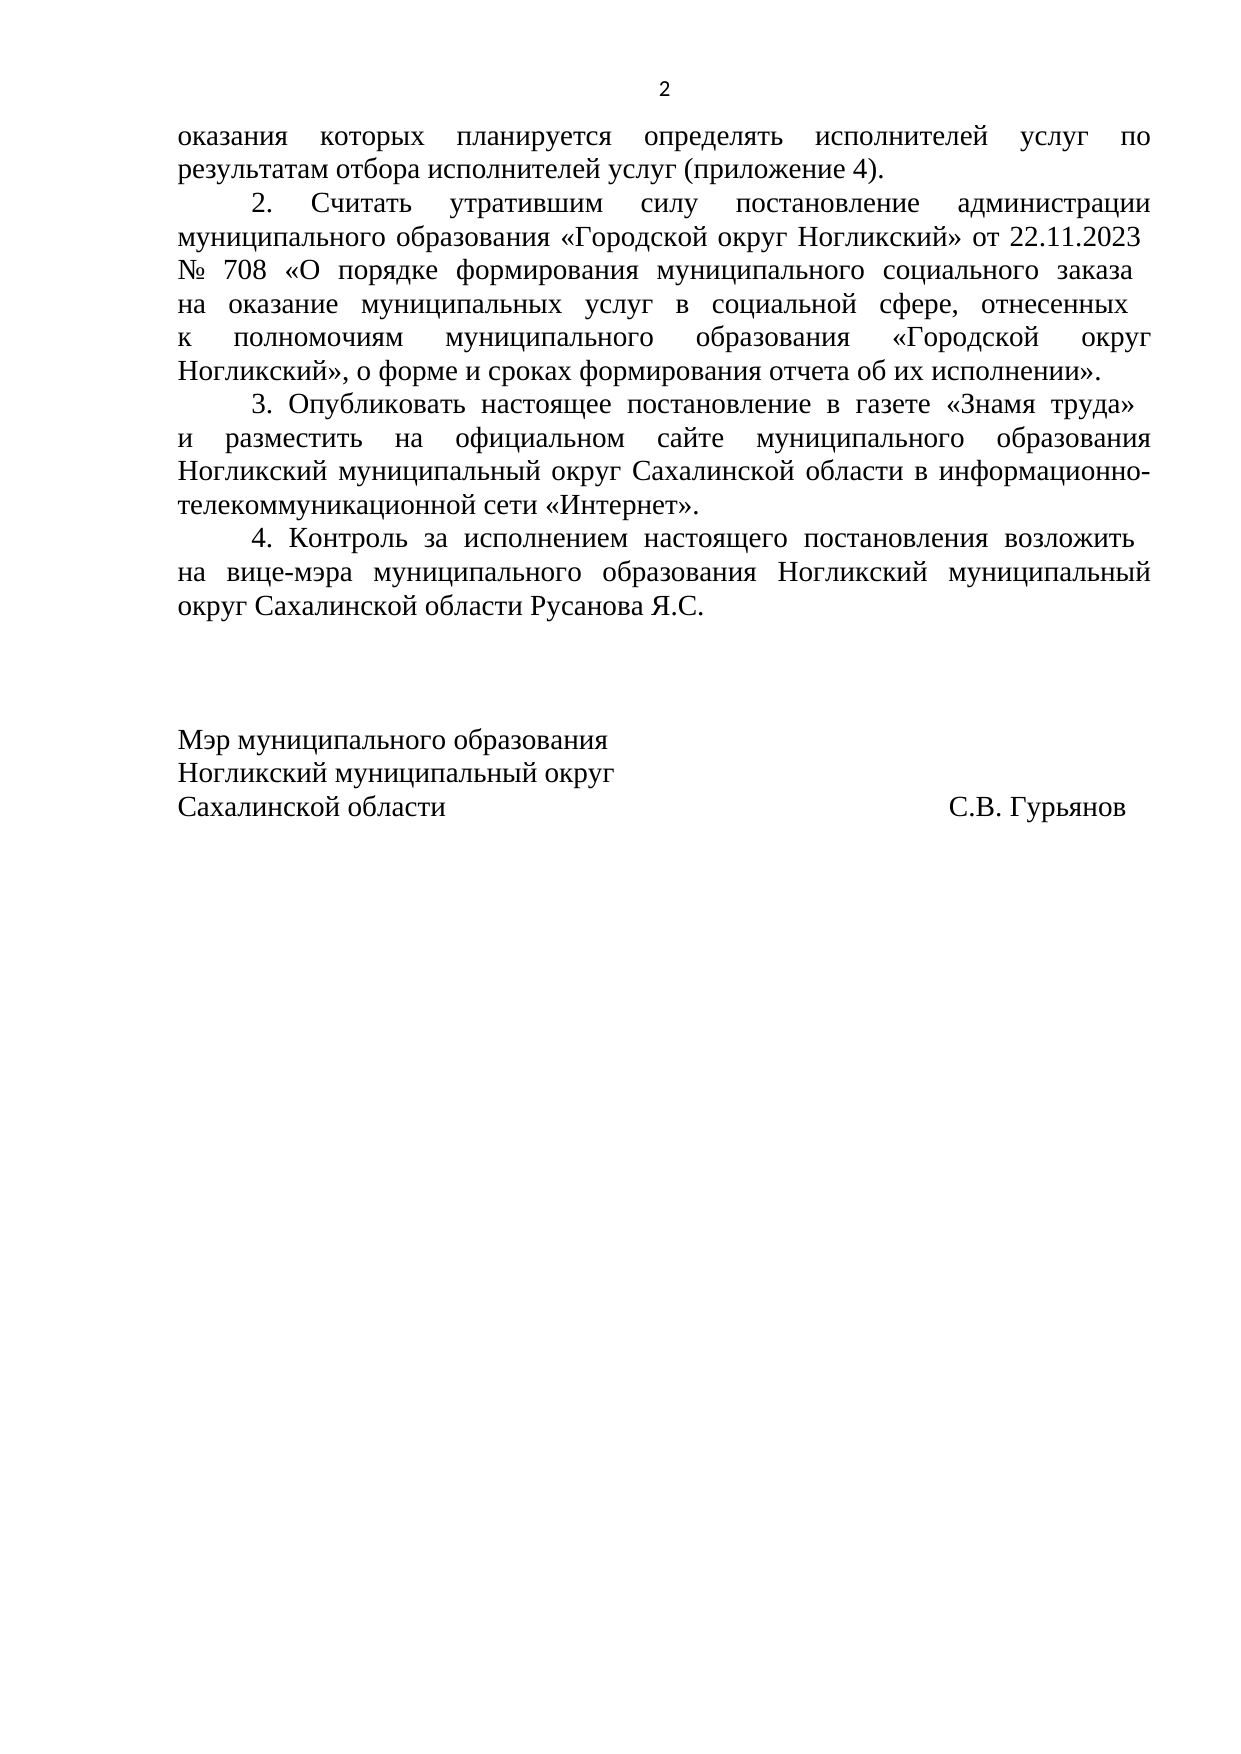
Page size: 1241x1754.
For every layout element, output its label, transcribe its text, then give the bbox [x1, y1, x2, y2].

text 2. Считать утратившим силу постановление администрации муниципального образования «Городской округ Ногликский» от 22.11.2023 № 708 «О порядке формирования муниципального социального заказа на оказание муниципальных услуг в социальной сфере, отнесенных к полномочиям муниципального образования «Городской округ Ногликский», о форме и сроках формирования отчета об их исполнении». [177, 185, 1152, 386]
list 4. Контроль за исполнением настоящего постановления возложить на вице-мэра муниципального образования Ногликский муниципальный округ Сахалинской области Русанова Я.С. [177, 521, 1152, 621]
list 3. Опубликовать настоящее постановление в газете «Знамя труда» и разместить на официальном сайте муниципального образования Ногликский муниципальный округ Сахалинской области в информационно-телекоммуникационной сети «Интернет». [177, 386, 1152, 521]
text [177, 118, 1152, 185]
text Сахалинской области С.В. Гурьянов [177, 789, 1152, 822]
text Ногликский муниципальный округ [177, 755, 1152, 789]
text Мэр муниципального образования [177, 722, 1152, 755]
